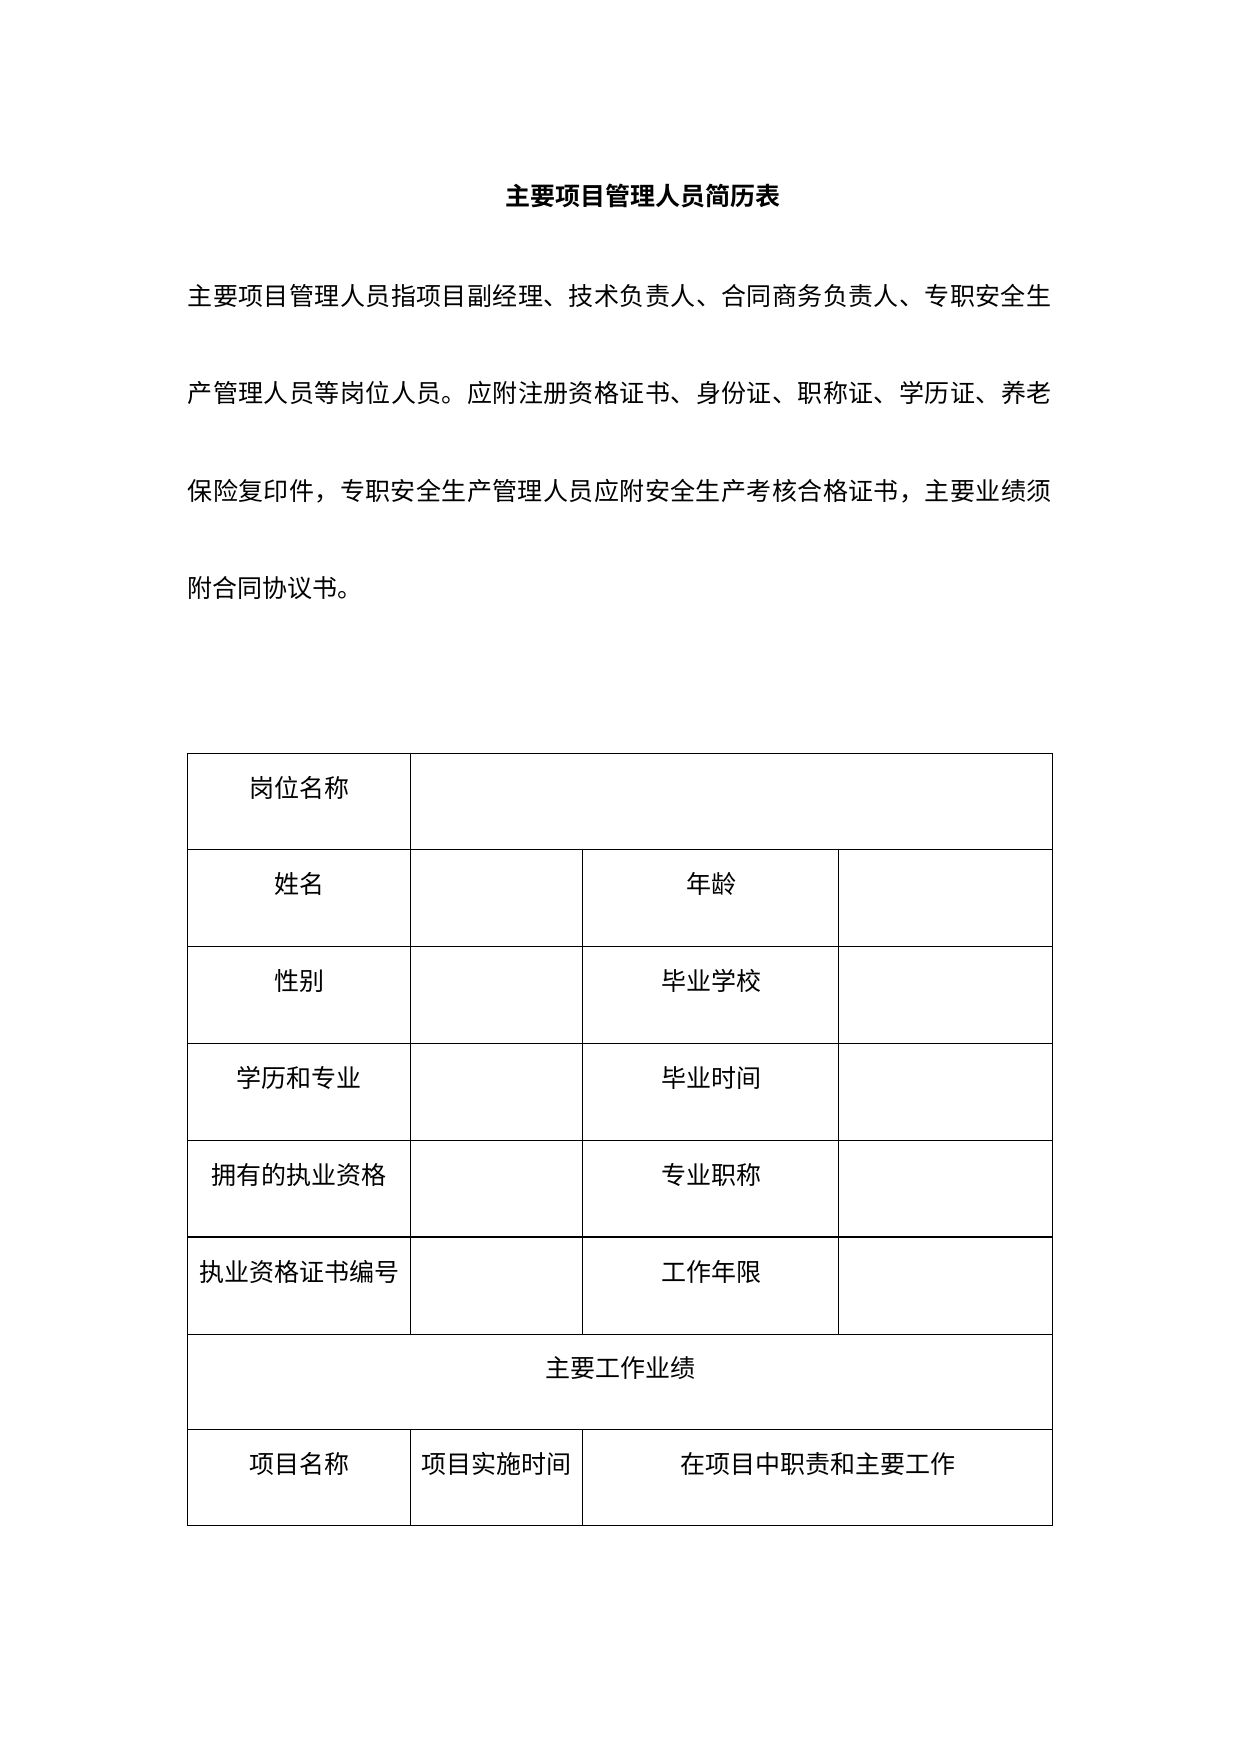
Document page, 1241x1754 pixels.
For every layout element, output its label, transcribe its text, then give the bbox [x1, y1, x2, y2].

table_cell 主要工作业绩 [188, 1335, 1052, 1429]
table_cell 毕业学校 [583, 947, 838, 1042]
table_cell [839, 1238, 1052, 1333]
table_cell 在项目中职责和主要工作 [583, 1430, 1052, 1525]
table_cell 学历和专业 [188, 1044, 410, 1139]
table_cell 拥有的执业资格 [188, 1141, 410, 1236]
table_cell [411, 1044, 582, 1139]
text 主要项目管理人员简历表 [187, 162, 1053, 227]
table_cell 工作年限 [583, 1238, 838, 1333]
table_cell 项目实施时间 [411, 1430, 582, 1525]
table_cell [411, 1238, 582, 1333]
text 主要项目管理人员指项目副经理、技术负责人、合同商务负责人、专职安全生产管理人员等岗位人员。应附注册资格证书、身份证、职称证、学历证、养老保险复印件，专职安全生产管理人员应附安全生产考核合格证书，主要业绩须附合同协议书。 [187, 262, 1053, 619]
table_cell [411, 1141, 582, 1236]
table_header 岗位名称 [188, 754, 410, 848]
table_cell [839, 947, 1052, 1042]
table_cell 专业职称 [583, 1141, 838, 1236]
table_cell 毕业时间 [583, 1044, 838, 1139]
table_cell 姓名 [188, 850, 410, 946]
table_cell 执业资格证书编号 [188, 1238, 410, 1333]
table_cell 项目名称 [188, 1430, 410, 1525]
table_header [411, 754, 1052, 848]
table_cell 性别 [188, 947, 410, 1042]
table_cell [411, 850, 582, 946]
table_cell [839, 850, 1052, 946]
table_cell [411, 947, 582, 1042]
table_cell 年龄 [583, 850, 838, 946]
table_cell [839, 1141, 1052, 1236]
table_cell [839, 1044, 1052, 1139]
